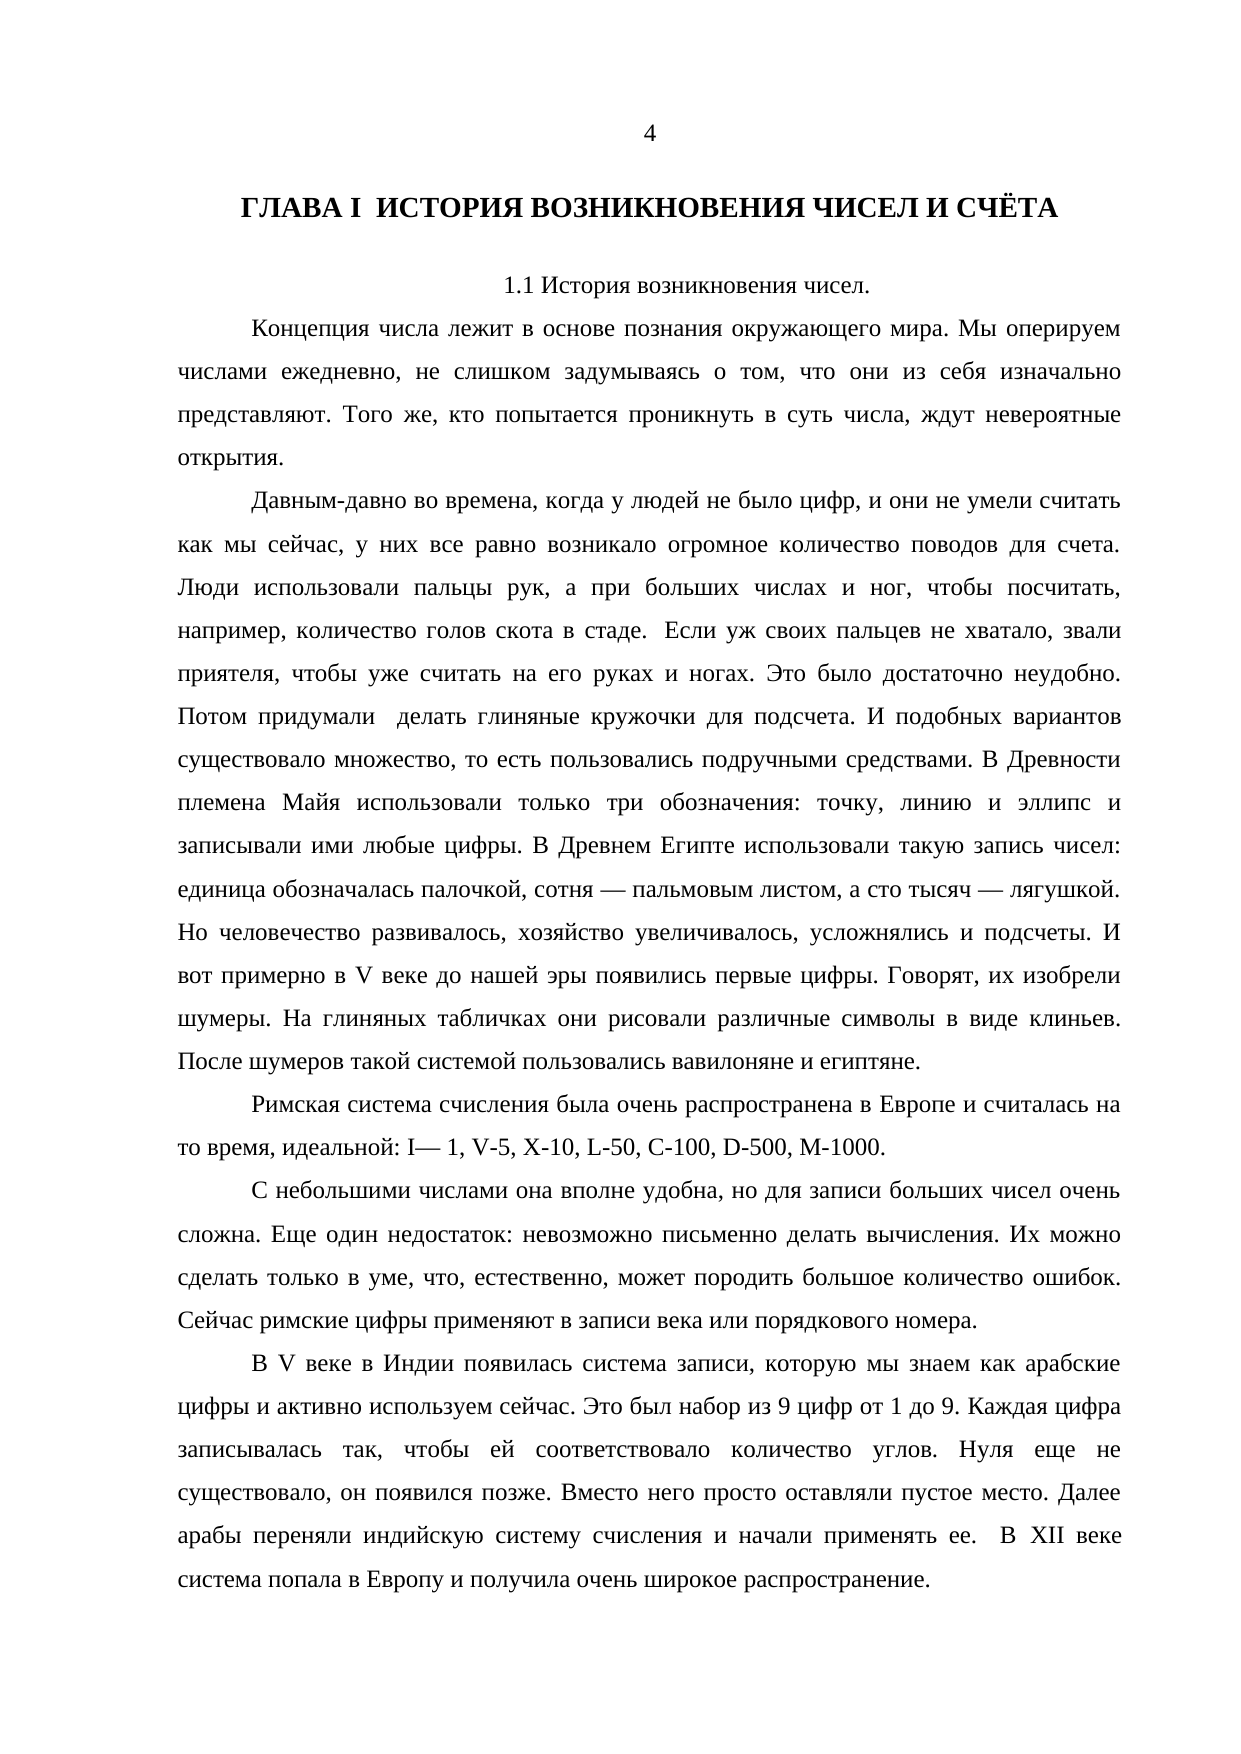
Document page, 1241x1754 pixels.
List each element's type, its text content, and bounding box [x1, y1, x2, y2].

text 4 [177, 118, 1122, 147]
text Концепция числа лежит в основе познания окружающего мира. Мы оперируем числами ежедневно, не слишком задумываясь о том, что они из себя изначально представляют. Того же, кто попытается проникнуть в суть числа, ждут невероятные открытия. [177, 313, 1122, 471]
text В V веке в Индии появилась система записи, которую мы знаем как арабские цифры и активно используем сейчас. Это был набор из 9 цифр от 1 до 9. Каждая цифра записывалась так, чтобы ей соответствовало количество углов. Нуля еще не существовало, он появился позже. Вместо него просто оставляли пустое место. Далее арабы переняли индийскую систему счисления и начали применять ее. В XII веке система попала в Европу и получила очень широкое распространение. [177, 1348, 1122, 1592]
list История возникновения чисел. [251, 270, 1122, 299]
text ГЛАВА I ИСТОРИЯ ВОЗНИКНОВЕНИЯ ЧИСЕЛ И СЧЁТА [177, 190, 1122, 224]
text С небольшими числами она вполне удобна, но для записи больших чисел очень сложна. Еще один недостаток: невозможно письменно делать вычисления. Их можно сделать только в уме, что, естественно, может породить большое количество ошибок. Сейчас римские цифры применяют в записи века или порядкового номера. [177, 1176, 1122, 1334]
text Давным-давно во времена, когда у людей не было цифр, и они не умели считать как мы сейчас, у них все равно возникало огромное количество поводов для счета. Люди использовали пальцы рук, а при больших числах и ног, чтобы посчитать, например, количество голов скота в стаде. Если уж своих пальцев не хватало, звали приятеля, чтобы уже считать на его руках и ногах. Это было достаточно неудобно. Потом придумали делать глиняные кружочки для подсчета. И подобных вариантов существовало множество, то есть пользовались подручными средствами. В Древности племена Майя использовали только три обозначения: точку, линию и эллипс и записывали ими любые цифры. В Древнем Египте использовали такую запись чисел: единица обозначалась палочкой, сотня — пальмовым листом, а сто тысяч — лягушкой. Но человечество развивалось, хозяйство увеличивалось, усложнялись и подсчеты. И вот примерно в V веке до нашей эры появились первые цифры. Говорят, их изобрели шумеры. На глиняных табличках они рисовали различные символы в виде клиньев. После шумеров такой системой пользовались вавилоняне и египтяне. [177, 486, 1122, 1075]
text Римская система счисления была очень распространена в Европе и считалась на то время, идеальной: I— 1, V-5, X-10, L-50, C-100, D-500, M-1000. [177, 1089, 1122, 1161]
